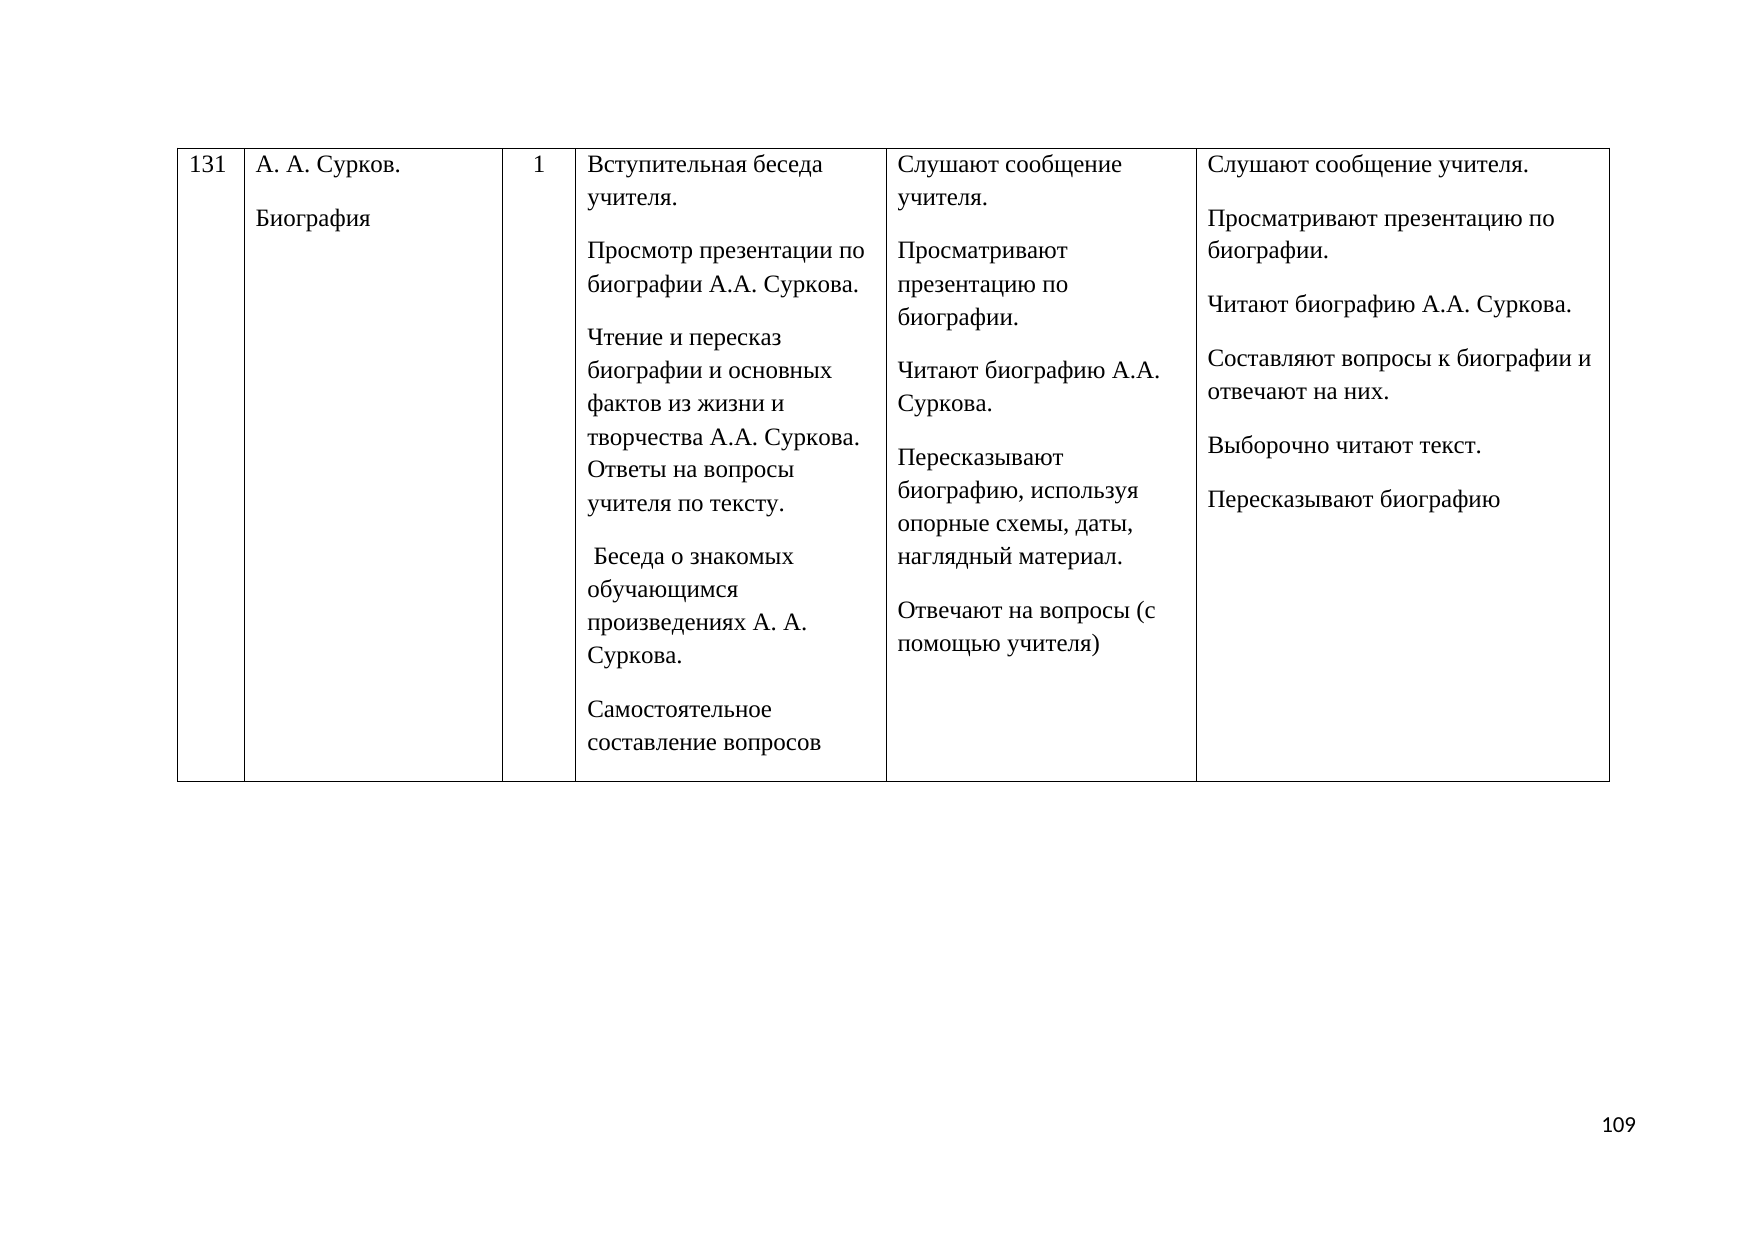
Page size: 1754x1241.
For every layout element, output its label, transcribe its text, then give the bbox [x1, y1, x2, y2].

table_cell Слушают сообщение учителя. Просматривают презентацию по биографии. Читают биографию А.А. Суркова. Составляют вопросы к биографии и отвечают на них. Выборочно читают текст. Пересказывают биографию [1197, 149, 1609, 781]
table_cell Слушают сообщение учителя. Просматривают презентацию по биографии. Читают биографию А.А. Суркова. Пересказывают биографию, используя опорные схемы, даты, наглядный материал. Отвечают на вопросы (с помощью учителя) [887, 149, 1196, 781]
table_cell 1 [503, 149, 575, 781]
table_cell 131 [178, 149, 244, 781]
table_cell А. А. Сурков. Биография [245, 149, 502, 781]
table_cell Вступительная беседа учителя. Просмотр презентации по биографии А.А. Суркова. Чтение и пересказ биографии и основных фактов из жизни и творчества А.А. Суркова. Ответы на вопросы учителя по тексту. Беседа о знакомых обучающимся произведениях А. А. Суркова. Самостоятельное составление вопросов [576, 149, 886, 781]
